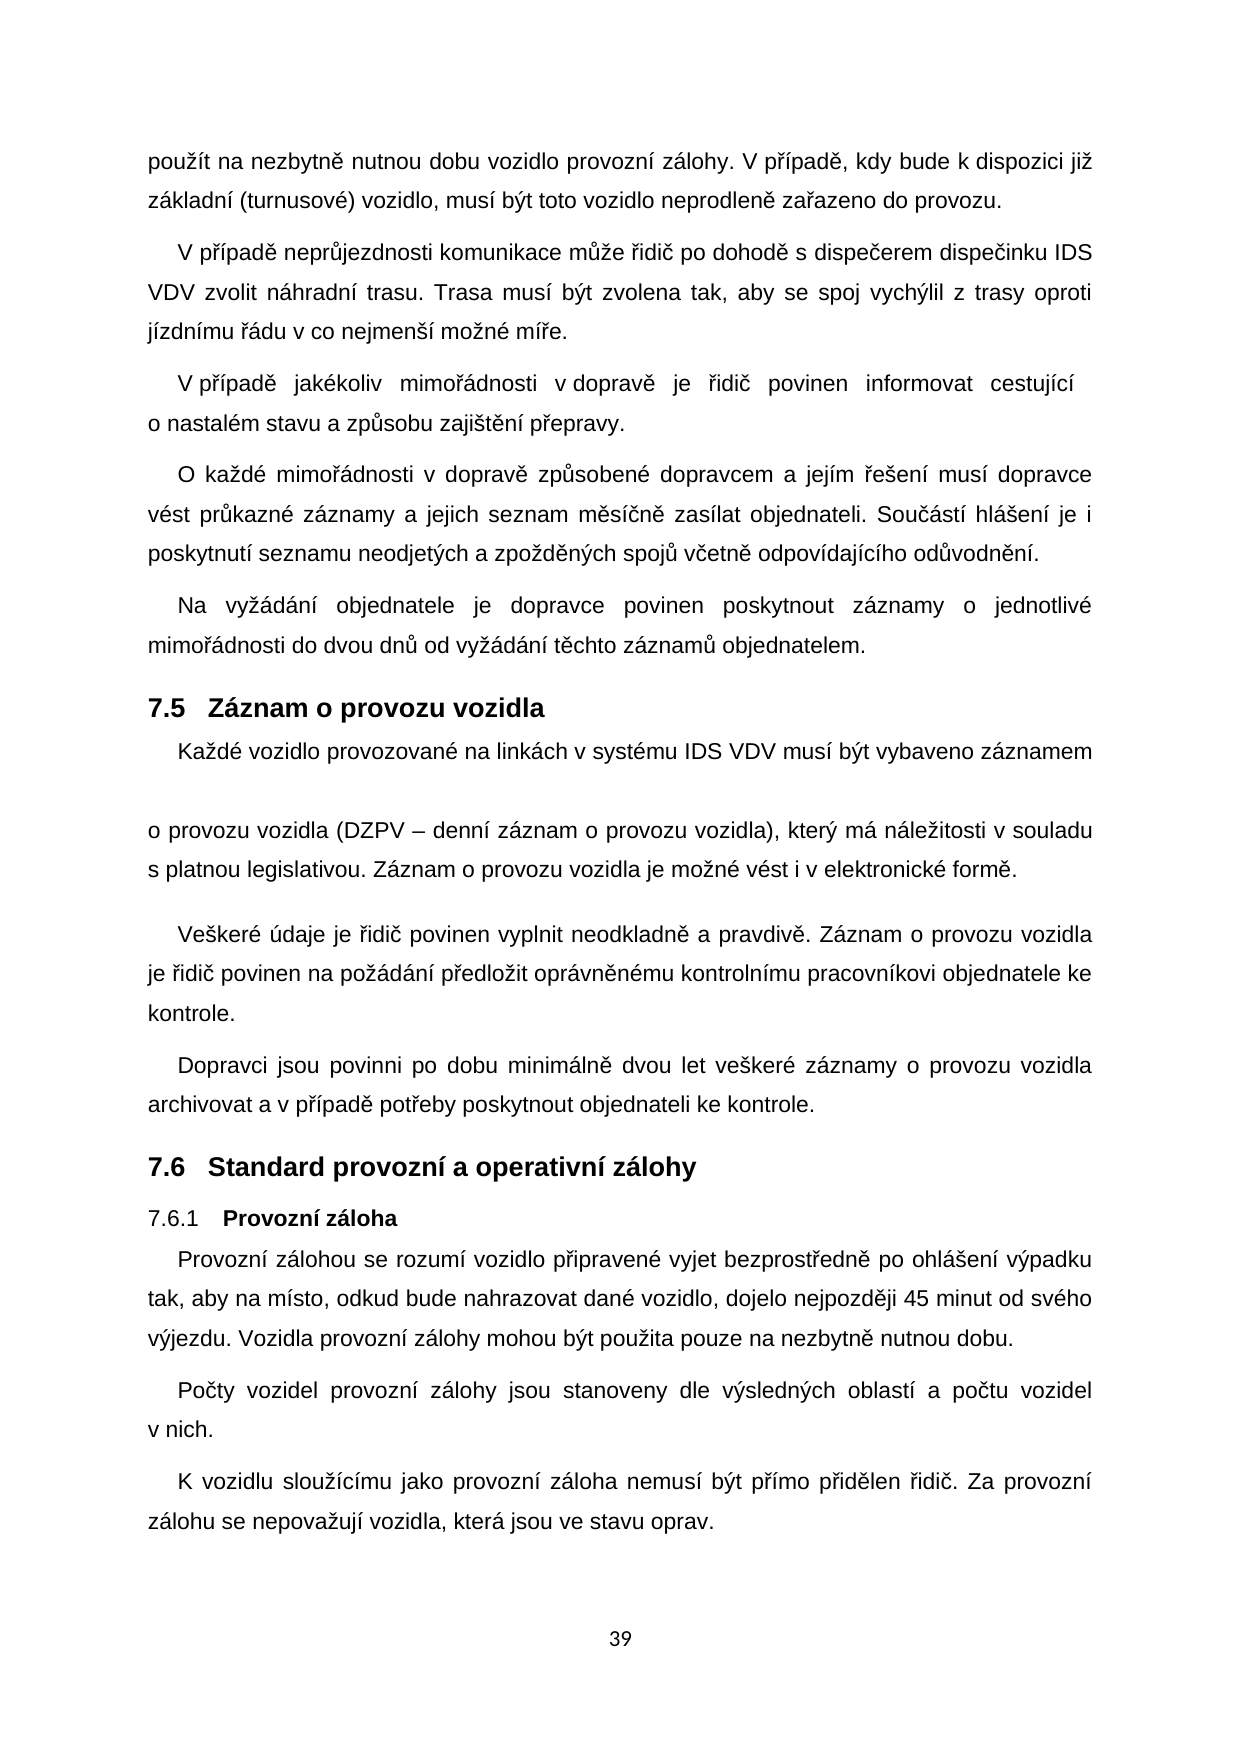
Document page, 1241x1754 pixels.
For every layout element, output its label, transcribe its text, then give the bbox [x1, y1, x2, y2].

text Provozní zálohou se rozumí vozidlo připravené vyjet bezprostředně po ohlášení výpadku tak, aby na místo, odkud bude nahrazovat dané vozidlo, dojelo nejpozději 45 minut od svého výjezdu. Vozidla provozní zálohy mohou být použita pouze na nezbytně nutnou dobu. [148, 1246, 1093, 1351]
text Dopravci jsou povinni po dobu minimálně dvou let veškeré záznamy o provozu vozidla archivovat a v případě potřeby poskytnout objednateli ke kontrole. [148, 1052, 1093, 1117]
text Na vyžádání objednatele je dopravce povinen poskytnout záznamy o jednotlivé mimořádnosti do dvou dnů od vyžádání těchto záznamů objednatelem. [148, 592, 1093, 658]
subtitle Provozní záloha [148, 1205, 1093, 1232]
text Veškeré údaje je řidič povinen vyplnit neodkladně a pravdivě. Záznam o provozu vozidla je řidič povinen na požádání předložit oprávněnému kontrolnímu pracovníkovi objednatele ke kontrole. [148, 921, 1093, 1026]
text Počty vozidel provozní zálohy jsou stanoveny dle výsledných oblastí a počtu vozidel v nich. [148, 1377, 1093, 1443]
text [148, 148, 1093, 213]
subtitle Záznam o provozu vozidla [148, 692, 1093, 723]
text V případě jakékoliv mimořádnosti v dopravě je řidič povinen informovat cestující o nastalém stavu a způsobu zajištění přepravy. [148, 370, 1093, 436]
text V případě neprůjezdnosti komunikace může řidič po dohodě s dispečerem dispečinku IDS VDV zvolit náhradní trasu. Trasa musí být zvolena tak, aby se spoj vychýlil z trasy oproti jízdnímu řádu v co nejmenší možné míře. [148, 239, 1093, 344]
text O každé mimořádnosti v dopravě způsobené dopravcem a jejím řešení musí dopravce vést průkazné záznamy a jejich seznam měsíčně zasílat objednateli. Součástí hlášení je i poskytnutí seznamu neodjetých a zpožděných spojů včetně odpovídajícího odůvodnění. [148, 461, 1093, 567]
text Každé vozidlo provozované na linkách v systému IDS VDV musí být vybaveno záznamem o provozu vozidla (DZPV – denní záznam o provozu vozidla), který má náležitosti v souladu s platnou legislativou. Záznam o provozu vozidla je možné vést i v elektronické formě. [148, 738, 1093, 883]
text K vozidlu sloužícímu jako provozní záloha nemusí být přímo přidělen řidič. Za provozní zálohu se nepovažují vozidla, která jsou ve stavu oprav. [148, 1468, 1093, 1534]
subtitle Standard provozní a operativní zálohy [148, 1151, 1093, 1183]
